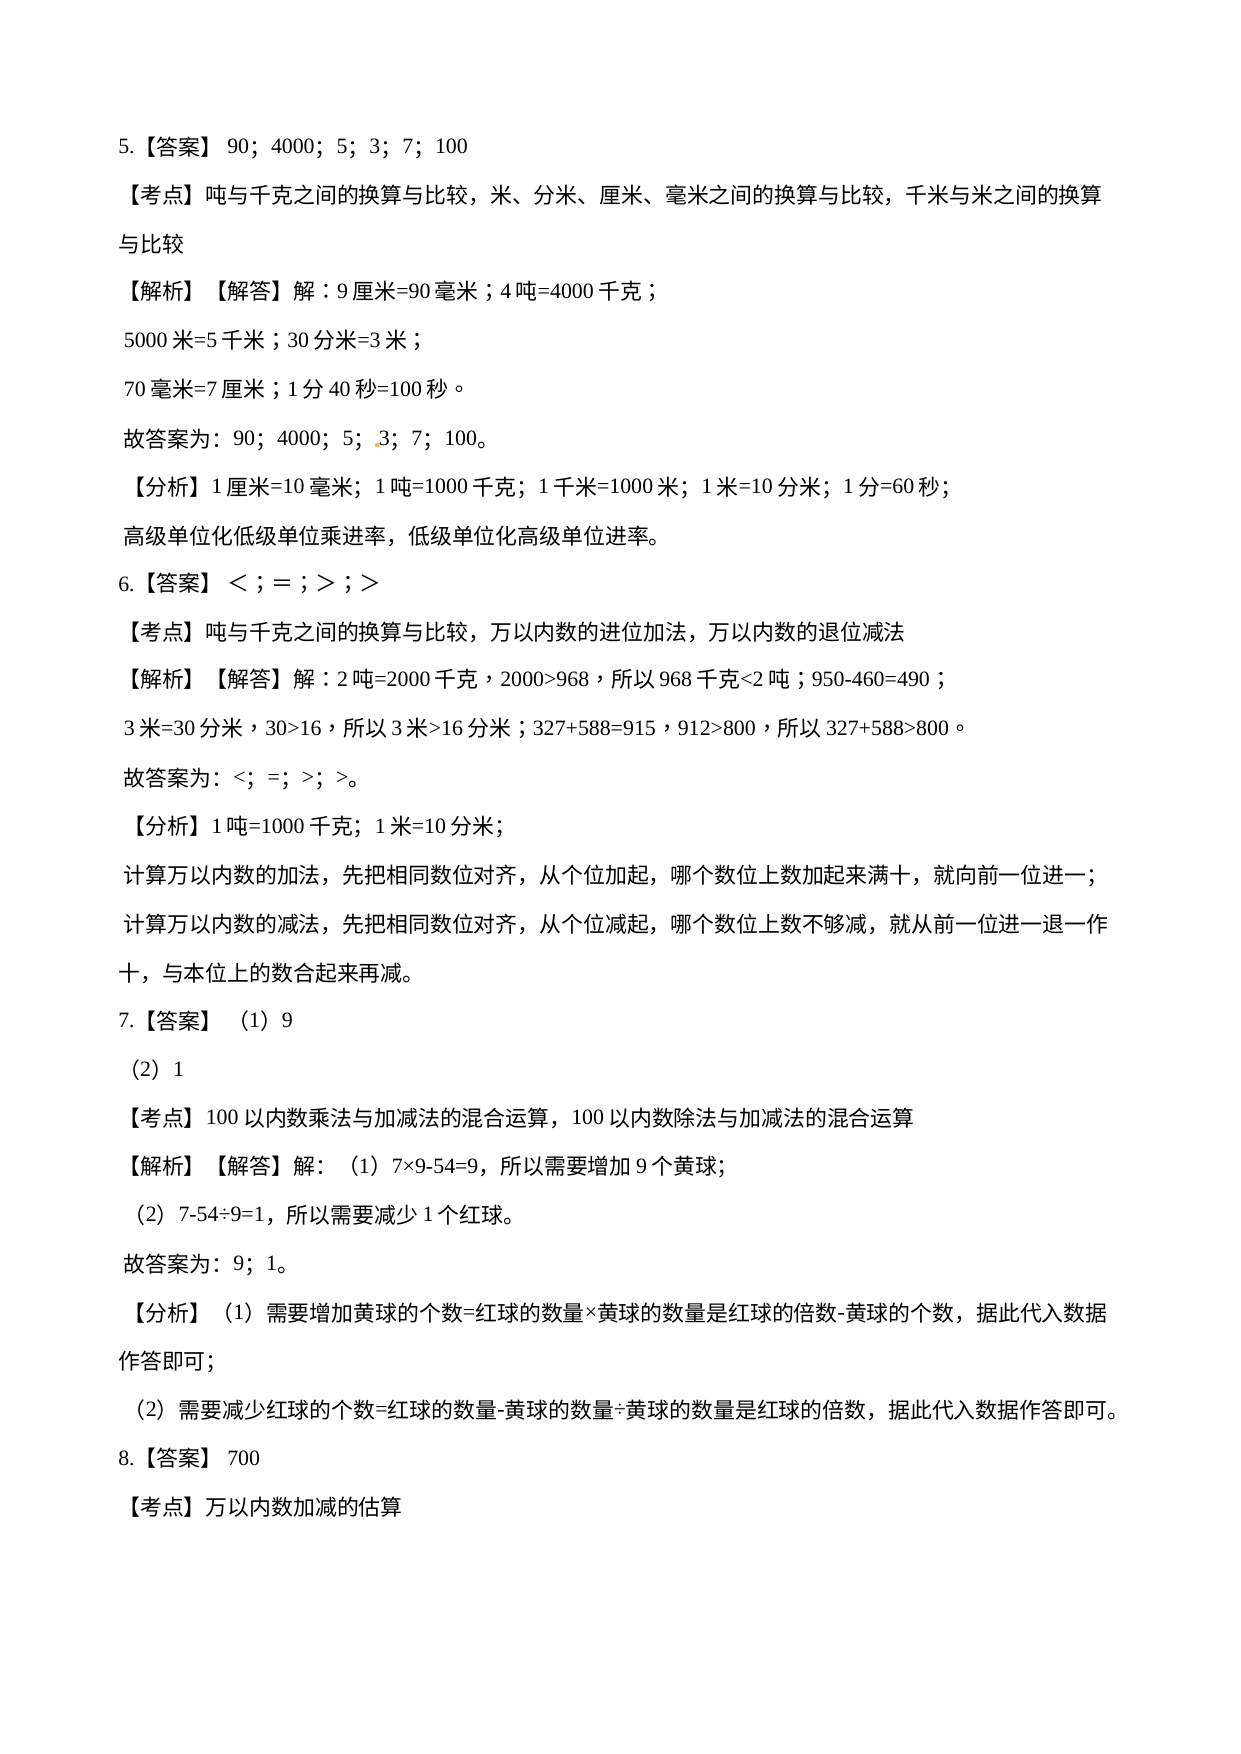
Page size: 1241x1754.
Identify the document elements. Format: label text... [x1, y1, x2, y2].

text 【考点】吨与千克之间的换算与比较，万以内数的进位加法，万以内数的退位减法 [118, 614, 1122, 647]
text 【解析】【解答】解：2吨=2000千克，2000>968，所以968千克<2吨；950-460=490； 3米=30分米，30>16，所以3米>16分米；327+588=915，912>800，所以327+588>800。 故答案为：<；=；>；>。 【分析】1吨=1000千克；1米=10分米； 计算万以内数的加法，先把相同数位对齐，从个位加起，哪个数位上数加起来满十，就向前一位进一； 计算万以内数的减法，先把相同数位对齐，从个位减起，哪个数位上数不够减，就从前一位进一退一作十，与本位上的数合起来再减。 [118, 663, 1122, 988]
text 【考点】万以内数加减的估算 [118, 1489, 1122, 1522]
text 5.【答案】 90；4000；5；3；7；100 [118, 129, 1122, 162]
text 7.【答案】 （1）9 （2）1 [118, 1003, 1122, 1085]
text 【考点】100以内数乘法与加减法的混合运算，100以内数除法与加减法的混合运算 [118, 1101, 1122, 1133]
text 【考点】吨与千克之间的换算与比较，米、分米、厘米、毫米之间的换算与比较，千米与米之间的换算与比较 [118, 178, 1122, 259]
text 8.【答案】 700 [118, 1441, 1122, 1473]
text 6.【答案】 ＜；＝；＞；＞ [118, 567, 1122, 599]
text 【解析】【解答】解：9厘米=90毫米；4吨=4000千克； 5000米=5千米；30分米=3米； 70毫米=7厘米；1分40秒=100秒。 故答案为：90；4000；5；3；7；100。 【分析】1厘米=10毫米；1吨=1000千克；1千米=1000米；1米=10分米；1分=60秒； 高级单位化低级单位乘进率，低级单位化高级单位进率。 [118, 275, 1122, 551]
text 【解析】【解答】解：（1）7×9-54=9，所以需要增加9个黄球； （2）7-54÷9=1，所以需要减少1个红球。 故答案为：9；1。 【分析】（1）需要增加黄球的个数=红球的数量×黄球的数量是红球的倍数-黄球的个数，据此代入数据作答即可； （2）需要减少红球的个数=红球的数量-黄球的数量÷黄球的数量是红球的倍数，据此代入数据作答即可。 [118, 1149, 1122, 1425]
